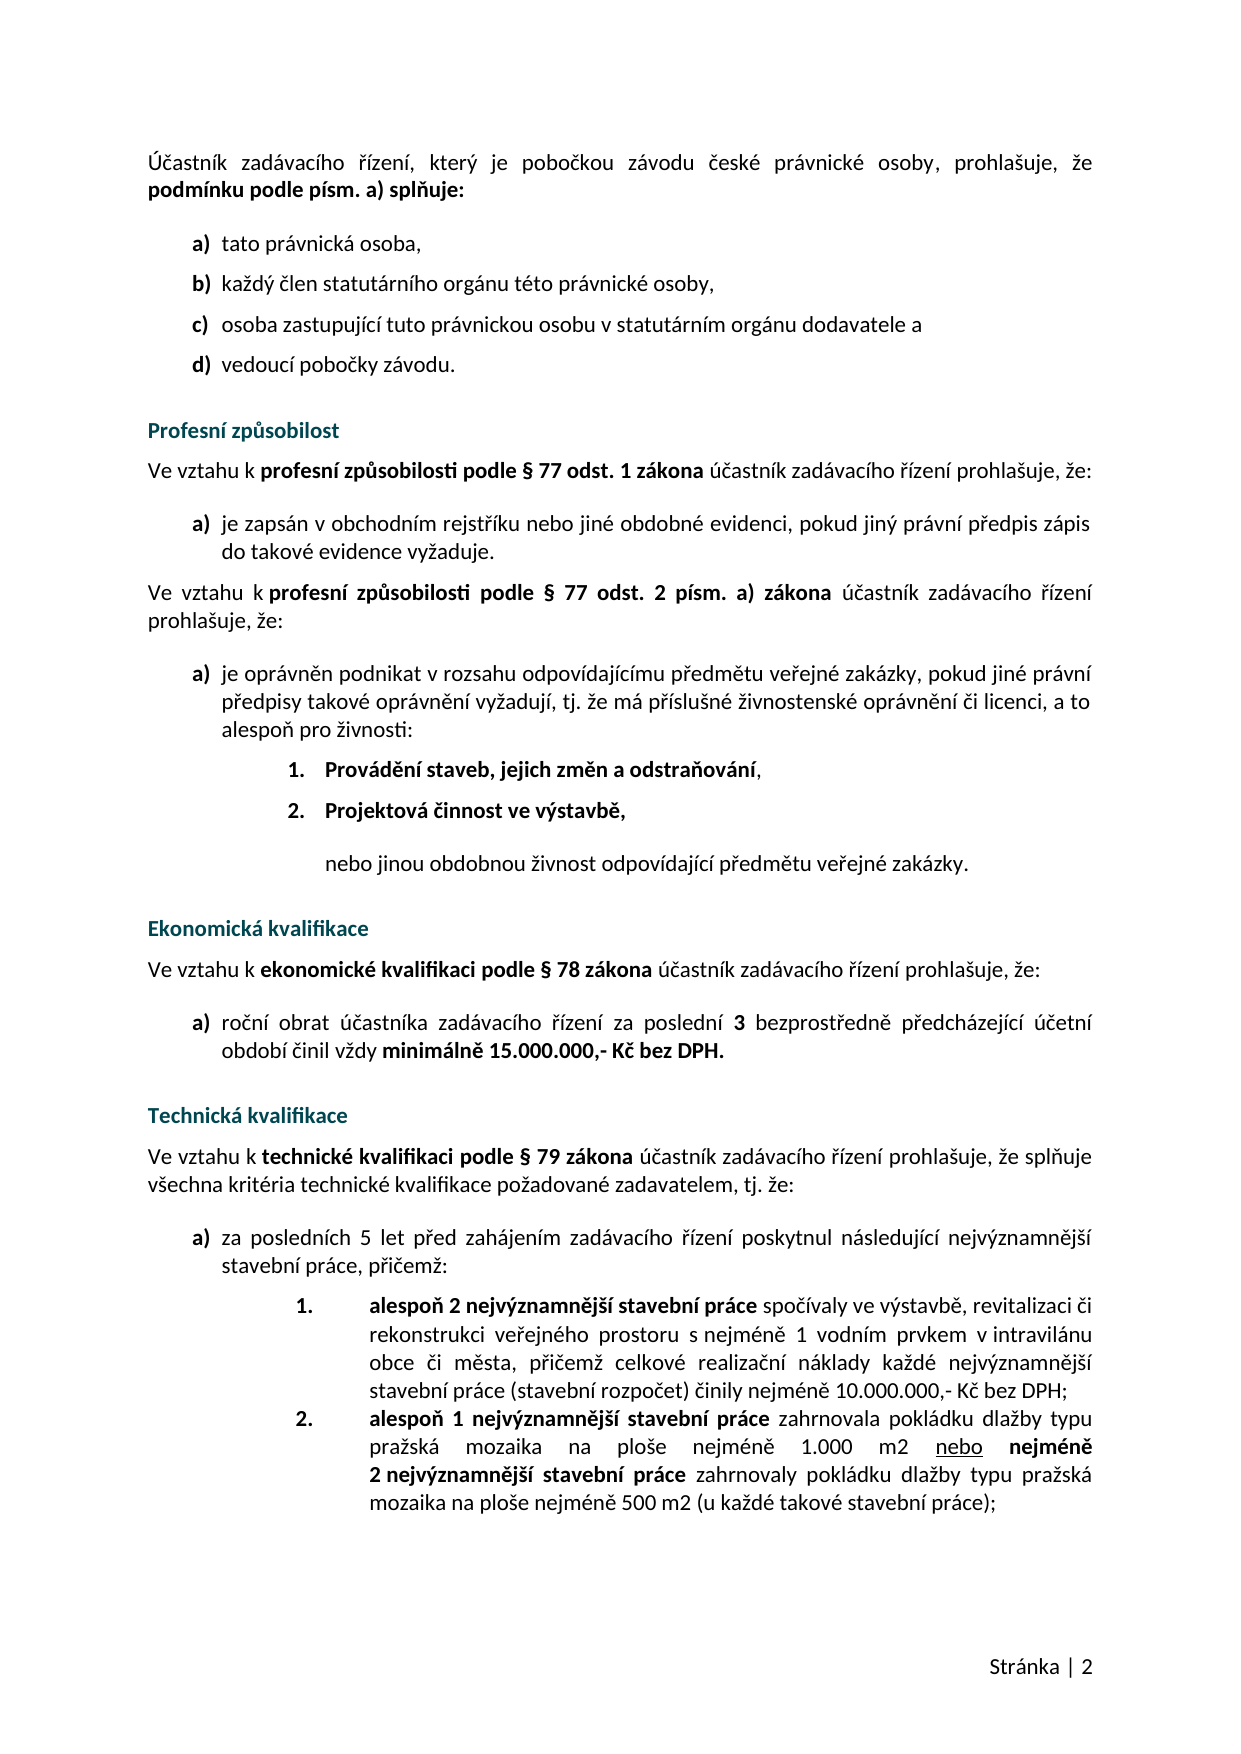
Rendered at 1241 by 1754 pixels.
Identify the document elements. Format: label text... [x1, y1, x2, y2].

list vedoucí pobočky závodu. [192, 350, 1093, 378]
text Ve vztahu k profesní způsobilosti podle § 77 odst. 1 zákona účastník zadávacího řízení prohlašuje, že: [148, 456, 1093, 484]
text Profesní způsobilost [148, 416, 1093, 444]
text Ve vztahu k profesní způsobilosti podle § 77 odst. 2 písm. a) zákona účastník zadávacího řízení prohlašuje, že: [148, 578, 1093, 634]
text Účastník zadávacího řízení, který je pobočkou závodu české právnické osoby, prohlašuje, že podmínku podle písm. a) splňuje: [148, 148, 1093, 204]
text alespoň 1 nejvýznamnější stavební práce zahrnovala pokládku dlažby typu pražská mozaika na ploše nejméně 1.000 m2 nebo nejméně 2 nejvýznamnější stavební práce zahrnovaly pokládku dlažby typu pražská mozaika na ploše nejméně 500 m2 (u každé takové stavební práce); [295, 1404, 1093, 1516]
text Ve vztahu k technické kvalifikaci podle § 79 zákona účastník zadávacího řízení prohlašuje, že splňuje všechna kritéria technické kvalifikace požadované zadavatelem, tj. že: [148, 1142, 1093, 1198]
list za posledních 5 let před zahájením zadávacího řízení poskytnul následující nejvýznamnější stavební práce, přičemž: [192, 1223, 1093, 1279]
list osoba zastupující tuto právnickou osobu v statutárním orgánu dodavatele a [192, 310, 1093, 338]
list každý člen statutárního orgánu této právnické osoby, [192, 269, 1093, 297]
list roční obrat za poslední bezprostředně předcházející účetní období činil vždy minimálně 15.000.000,- Kč bez DPH. [192, 1008, 1093, 1064]
list Projektová činnost ve výstavbě, [287, 796, 1093, 824]
text Ekonomická kvalifikace [148, 914, 1093, 942]
text Technická kvalifikace [148, 1102, 1093, 1129]
text alespoň 2 nejvýznamnější stavební práce spočívaly ve výstavbě, revitalizaci či rekonstrukci veřejného prostoru s nejméně 1 vodním prvkem v intravilánu obce či města, přičemž celkové realizační náklady každé nejvýznamnější stavební práce (stavební rozpočet) činily nejméně 10.000.000,- Kč bez DPH; [295, 1292, 1093, 1404]
list nebo jinou obdobnou živnost odpovídající předmětu veřejné zakázky. [325, 849, 1093, 877]
list tato právnická osoba, [192, 229, 1093, 257]
list je oprávněn podnikat v rozsahu odpovídajícímu předmětu veřejné zakázky, pokud jiné právní předpisy takové oprávnění vyžadují, tj. že má příslušné živnostenské oprávnění či licenci, a to alespoň pro živnosti: [192, 659, 1093, 743]
list je zapsán v obchodním rejstříku nebo jiné obdobné evidenci, pokud jiný právní předpis zápis do takové evidence vyžaduje. [192, 509, 1093, 565]
list Provádění staveb, jejich změn a odstraňování, [287, 755, 1093, 783]
text Ve vztahu k ekonomické kvalifikaci podle § 78 zákona účastník zadávacího řízení prohlašuje, že: [148, 955, 1093, 983]
